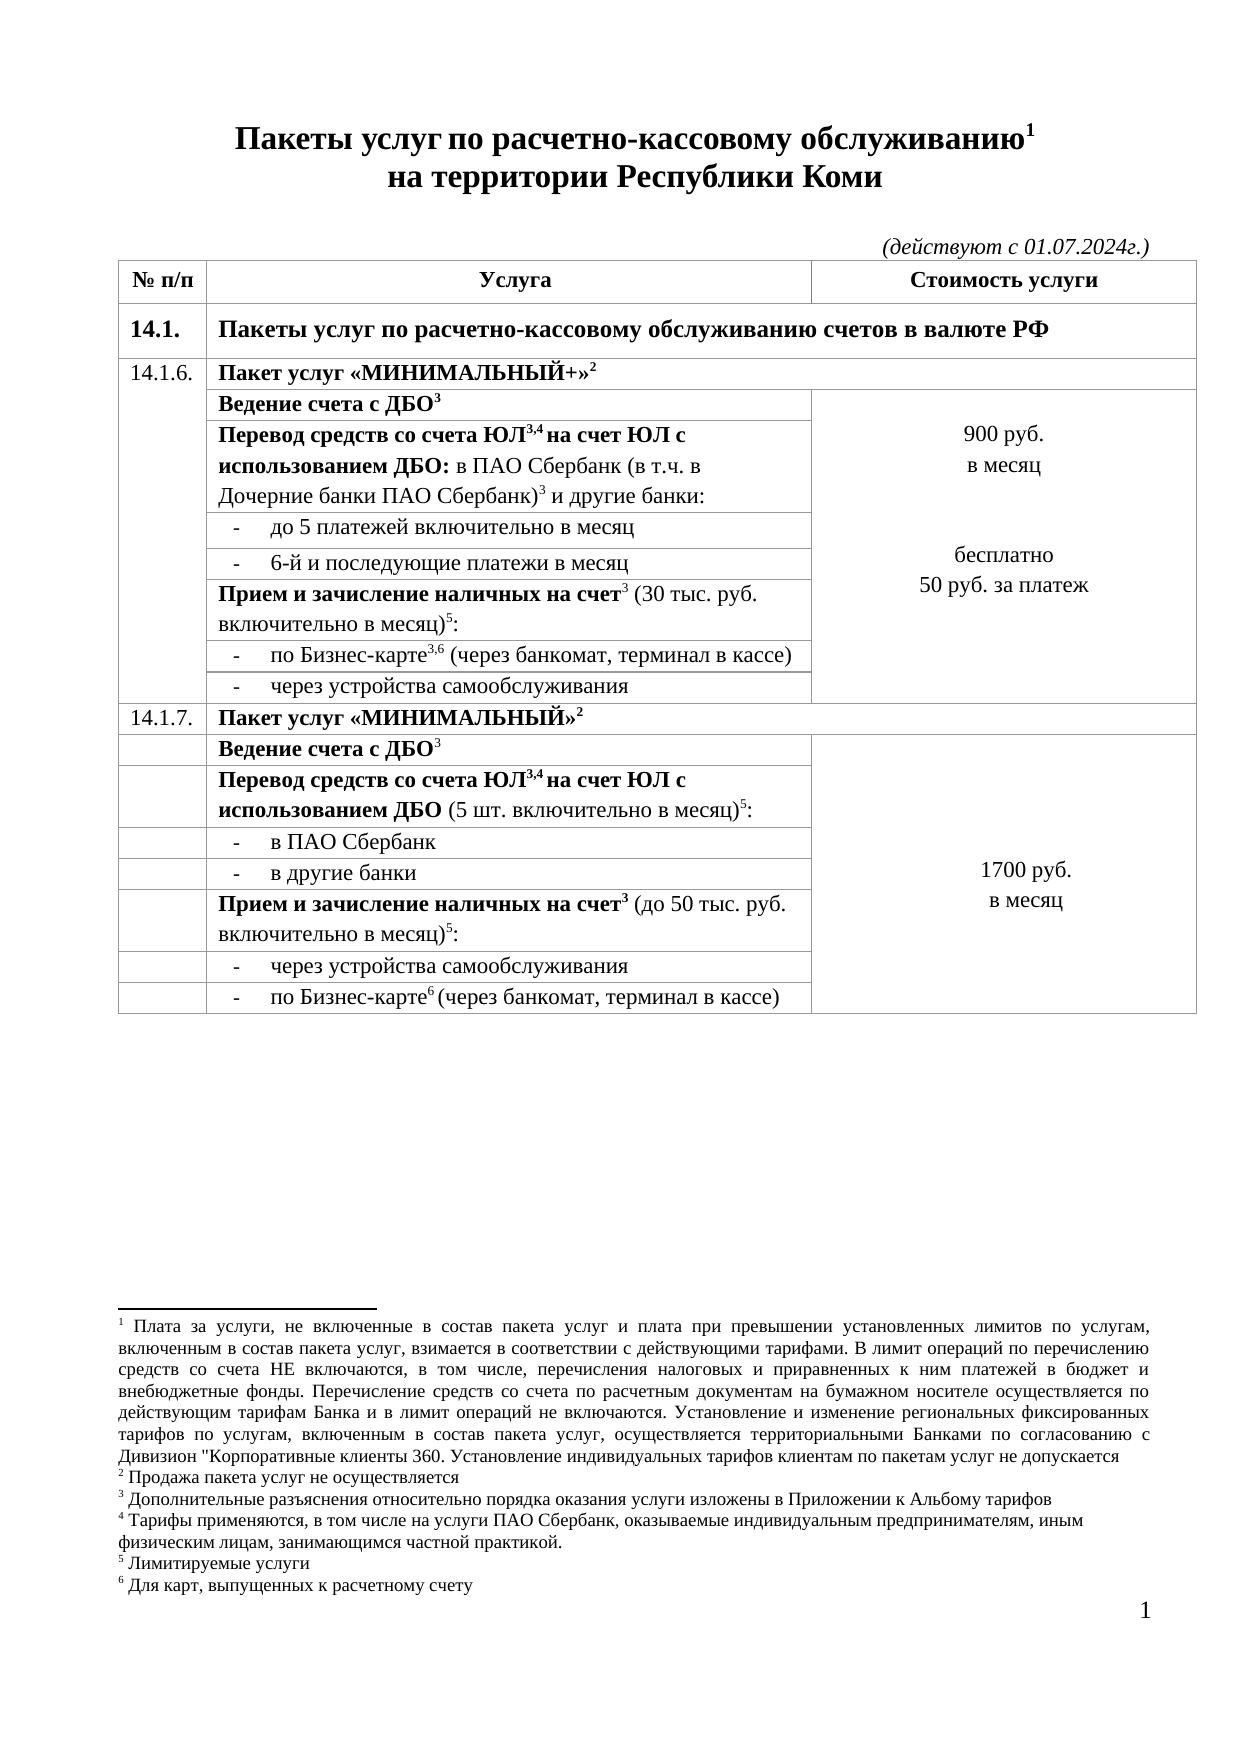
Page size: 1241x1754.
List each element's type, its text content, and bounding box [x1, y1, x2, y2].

table_header Стоимость услуги [812, 261, 1196, 303]
table_cell 6-й и последующие платежи в месяц [207, 549, 811, 579]
table_cell [119, 766, 206, 827]
table_cell Ведение счета с ДБО [207, 390, 811, 420]
table_cell [119, 983, 206, 1013]
table_cell в ПАО Сбербанк [207, 828, 811, 858]
table_cell через устройства самообслуживания [207, 673, 811, 703]
text на территории Республики Коми [118, 156, 1152, 195]
table_cell Прием и зачисление наличных на счет3 (до 50 тыс. руб. включительно в месяц)5: [207, 890, 811, 951]
table_cell через устройства самообслуживания [207, 952, 811, 982]
table_cell 14.1.7. [119, 704, 206, 734]
text Пакеты услуг по расчетно-кассовому обслуживанию [118, 118, 1152, 156]
table_cell в другие банки [207, 859, 811, 889]
table_cell [119, 890, 206, 951]
table_cell Перевод средств со счета ЮЛ3, на счет ЮЛ с использованием ДБО: в ПАО Сбербанк (в т.ч. в Дочерние банки ПАО Сбербанк)3 и другие банки: [207, 421, 811, 512]
text (действуют с 01.07.2024г.) [118, 233, 1152, 259]
table_cell до 5 платежей включительно в месяц [207, 513, 811, 547]
table_cell Пакет услуг «МИНИМАЛЬНЫЙ+» [207, 359, 1196, 389]
table_cell Прием и зачисление наличных на счет3 (30 тыс. руб. включительно в месяц): [207, 580, 811, 640]
table_cell 900 руб. в месяц бесплатно 50 руб. за платеж [812, 390, 1196, 703]
table_cell [119, 859, 206, 889]
table_header № п/п [119, 261, 206, 303]
table_cell [119, 828, 206, 858]
table_cell по Бизнес-карте3, (через банкомат, терминал в кассе) [207, 641, 811, 671]
table_cell 14.1.6. [119, 359, 206, 703]
table_cell [119, 735, 206, 765]
table_header Услуга [207, 261, 811, 303]
table_cell [119, 952, 206, 982]
table_cell 14.1. [119, 304, 206, 358]
table_cell Перевод средств со счета ЮЛ3,4 на счет ЮЛ с использованием ДБО (5 шт. включительно в месяц)5: [207, 766, 811, 827]
table_cell Пакет услуг «МИНИМАЛЬНЫЙ»2 [207, 704, 1196, 734]
table_cell Ведение счета с ДБО3 [207, 735, 811, 765]
table_cell Пакеты услуг по расчетно-кассовому обслуживанию счетов в валюте РФ [207, 304, 1196, 358]
table_cell 1700 руб. в месяц [812, 735, 1196, 1013]
table_cell по Бизнес-карте6 (через банкомат, терминал в кассе) [207, 983, 811, 1013]
